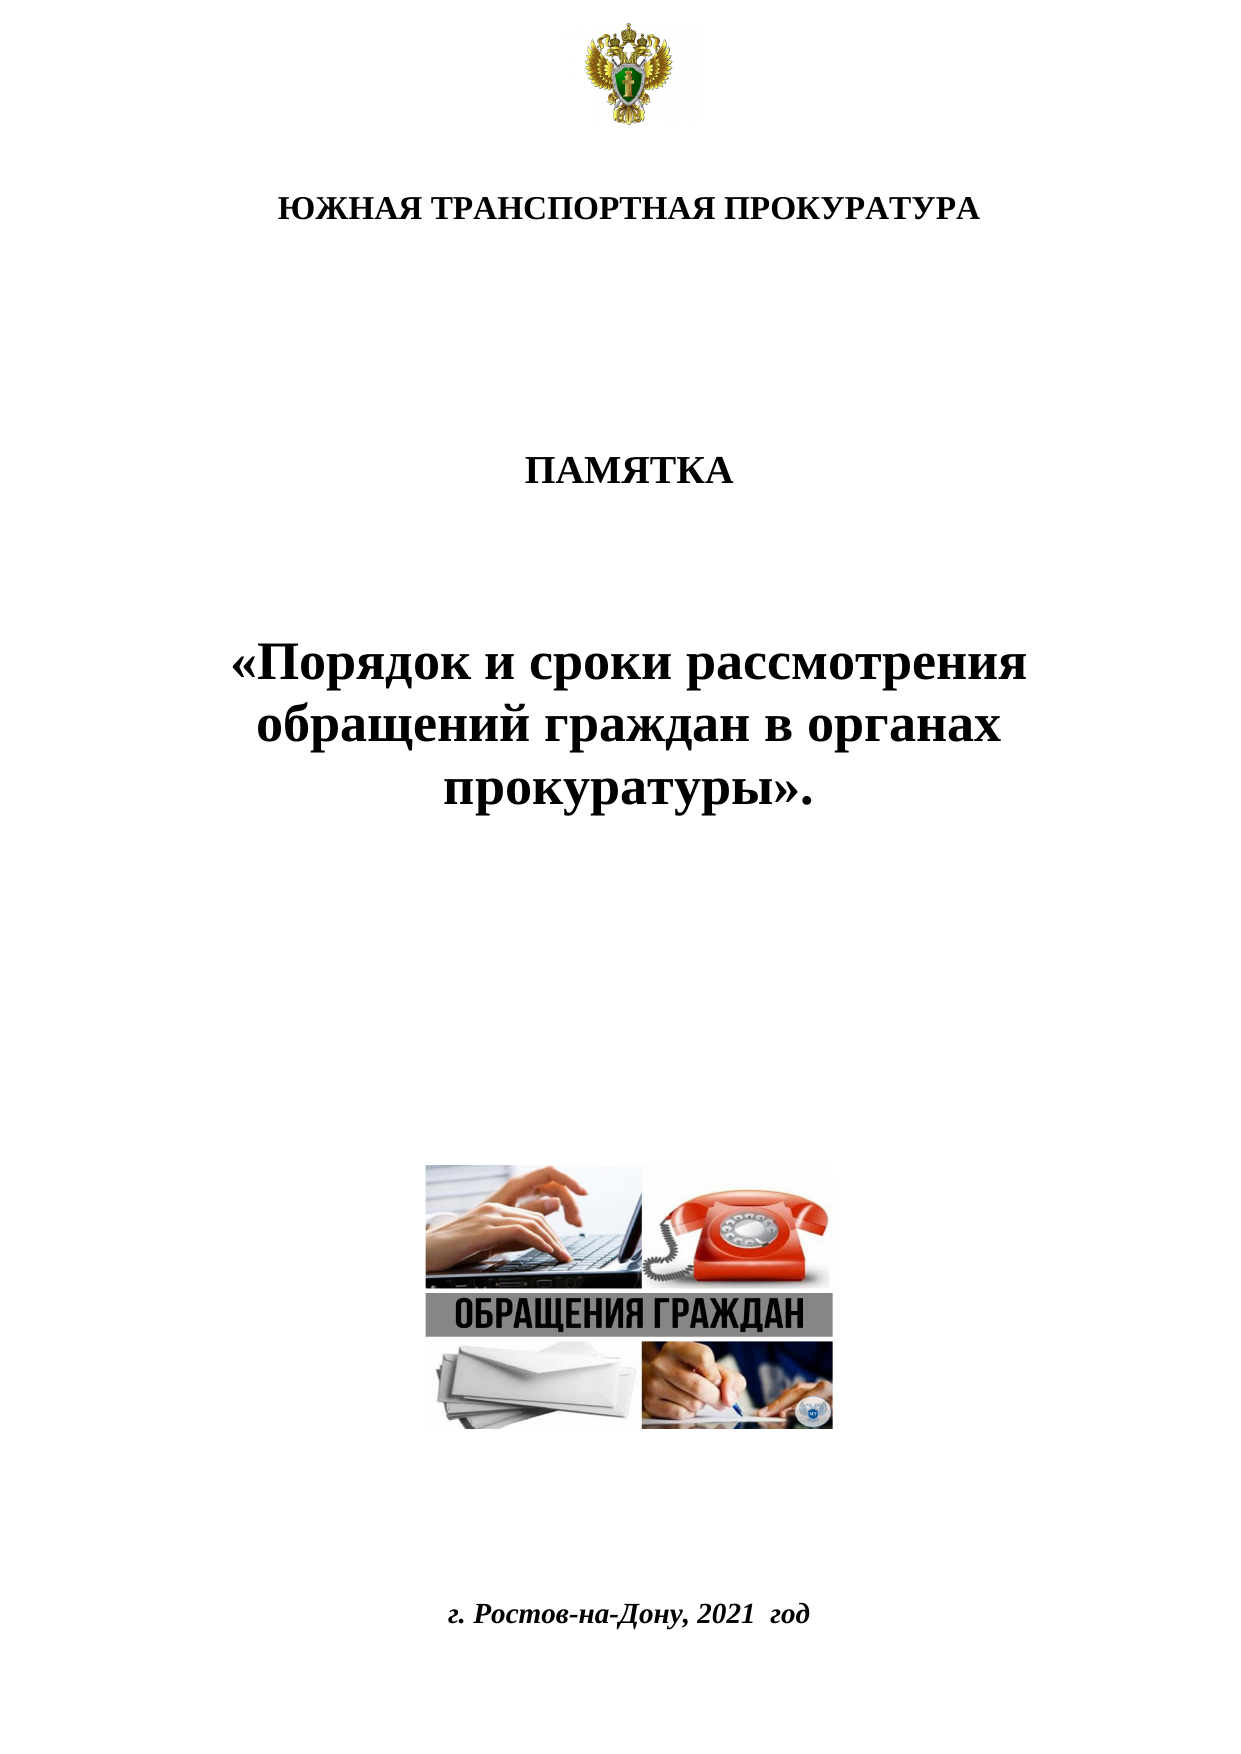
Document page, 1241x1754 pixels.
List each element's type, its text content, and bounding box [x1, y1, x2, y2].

picture [557, 23, 701, 125]
text ПАМЯТКА [89, 447, 1169, 492]
text г. Ростов-на-Дону, 2021 год [89, 1596, 1169, 1629]
text ЮЖНАЯ ТРАНСПОРТНАЯ ПРОКУРАТУРА [89, 188, 1169, 227]
text «Порядок и сроки рассмотрения обращений граждан в органах прокуратуры». [89, 629, 1169, 816]
picture [425, 1165, 833, 1429]
